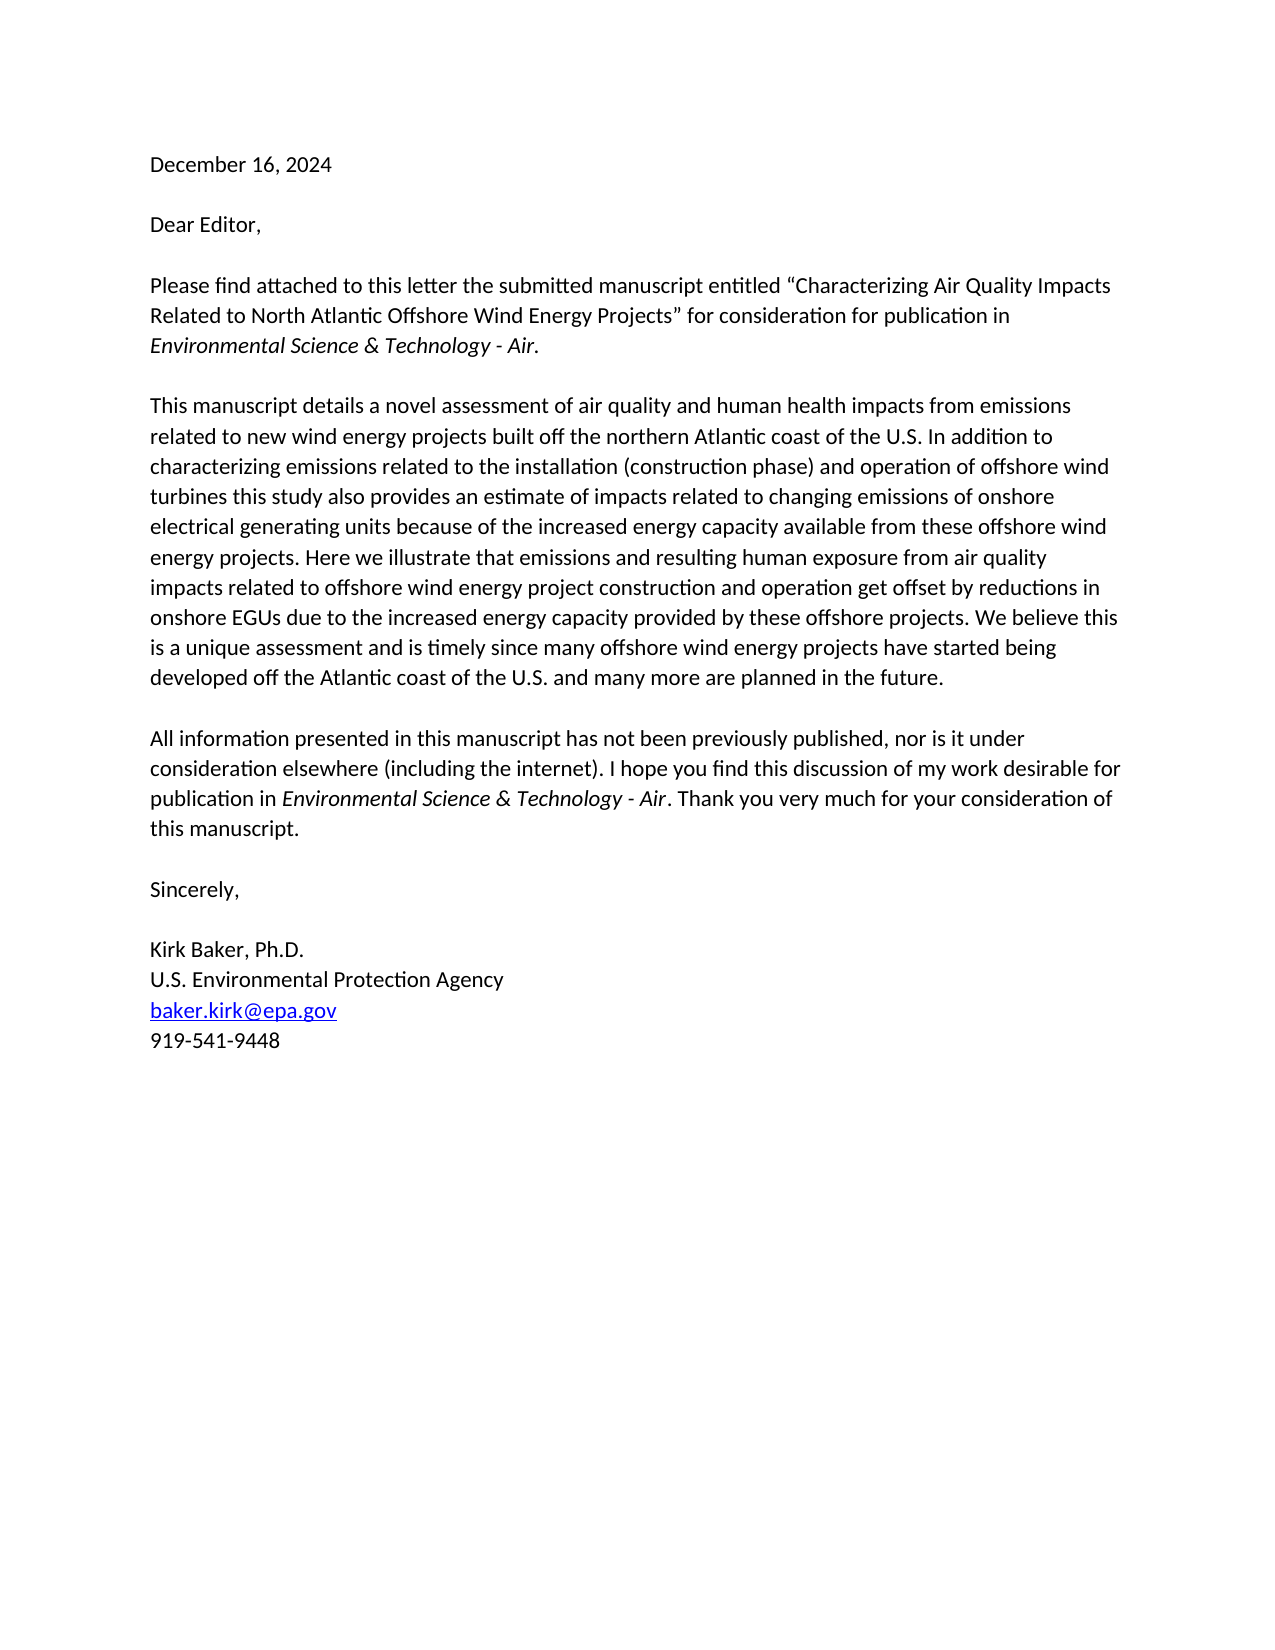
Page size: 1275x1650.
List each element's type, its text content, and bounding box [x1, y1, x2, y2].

text Environmental Protection Agency [150, 966, 1125, 994]
text Kirk Baker, Ph.D. [150, 935, 1125, 963]
text Dear Editor, [150, 210, 1125, 238]
text 919-541-9448 [150, 1026, 1125, 1054]
text Sincerely, [150, 875, 1125, 903]
text December 16, 2024 [150, 150, 1125, 178]
text Please find attached to this letter the submitted manuscript entitled “Characterizing Air Quality Impacts Related to North Atlantic Offshore Wind Energy Projects” for consideration for publication in Environmental Science & Technology - Air. [150, 271, 1125, 359]
text baker.kirk@epa.gov [150, 996, 1125, 1024]
text All information presented in this manuscript has not been previously published, nor is it under consideration elsewhere (including the internet). I hope you find this discussion of my work desirable for publication in Environmental Science & Technology - Air. Thank you very much for your consideration of this manuscript. [150, 724, 1125, 843]
text This manuscript details a novel assessment of air quality and human health impacts from emissions related to new wind energy projects built off the northern Atlantic coast of the U.S. In addition to characterizing emissions related to the installation (construction phase) and operation of offshore wind turbines this study also provides an estimate of impacts related to changing emissions of onshore electrical generating units because of the increased energy capacity available from these offshore wind energy projects. Here we illustrate that emissions and resulting human exposure from air quality impacts related to offshore wind energy project construction and operation get offset by reductions in onshore EGUs due to the increased energy capacity provided by these offshore projects. We believe this is a unique assessment and is timely since many offshore wind energy projects have started being developed off the Atlantic coast of the U.S. and many more are planned in the future. [150, 392, 1125, 692]
